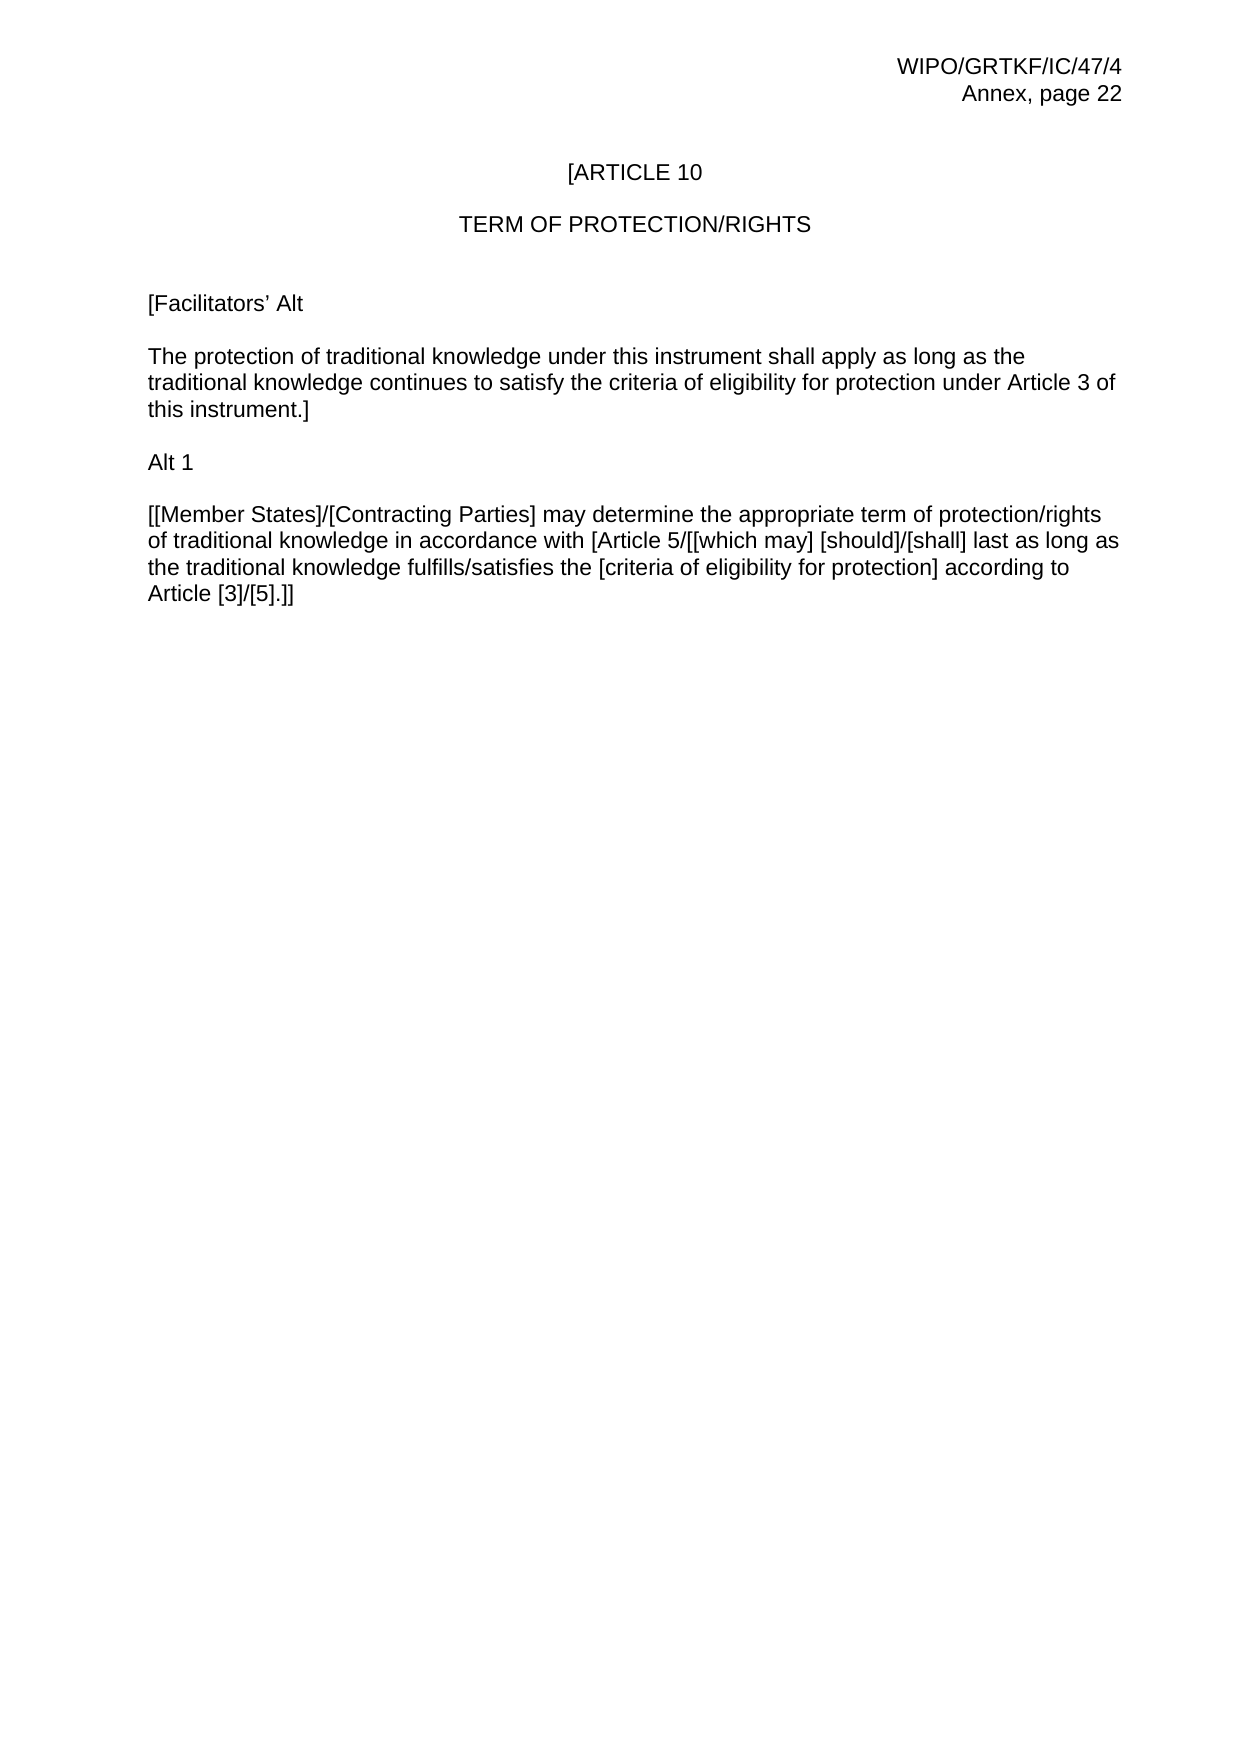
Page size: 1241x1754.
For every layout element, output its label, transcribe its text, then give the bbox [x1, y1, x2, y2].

text Alt 1 [148, 448, 1122, 475]
text TERM OF PROTECTION/RIGHTS [148, 211, 1122, 238]
text [[Member States]/[Contracting Parties] may determine the appropriate term of protection/rights of traditional knowledge in accordance with [Article 5/[[which may] [should]/[shall] last as long as the traditional knowledge fulfills/satisfies the [criteria of eligibility for protection] according to Article [3]/[5].]] [148, 501, 1122, 607]
text The protection of traditional knowledge under this instrument shall apply as long as the traditional knowledge continues to satisfy the criteria of eligibility for protection under Article 3 of this instrument.] [148, 343, 1122, 422]
text [ARTICLE 10 [148, 158, 1122, 185]
text [Facilitators’ Alt [148, 290, 1122, 317]
